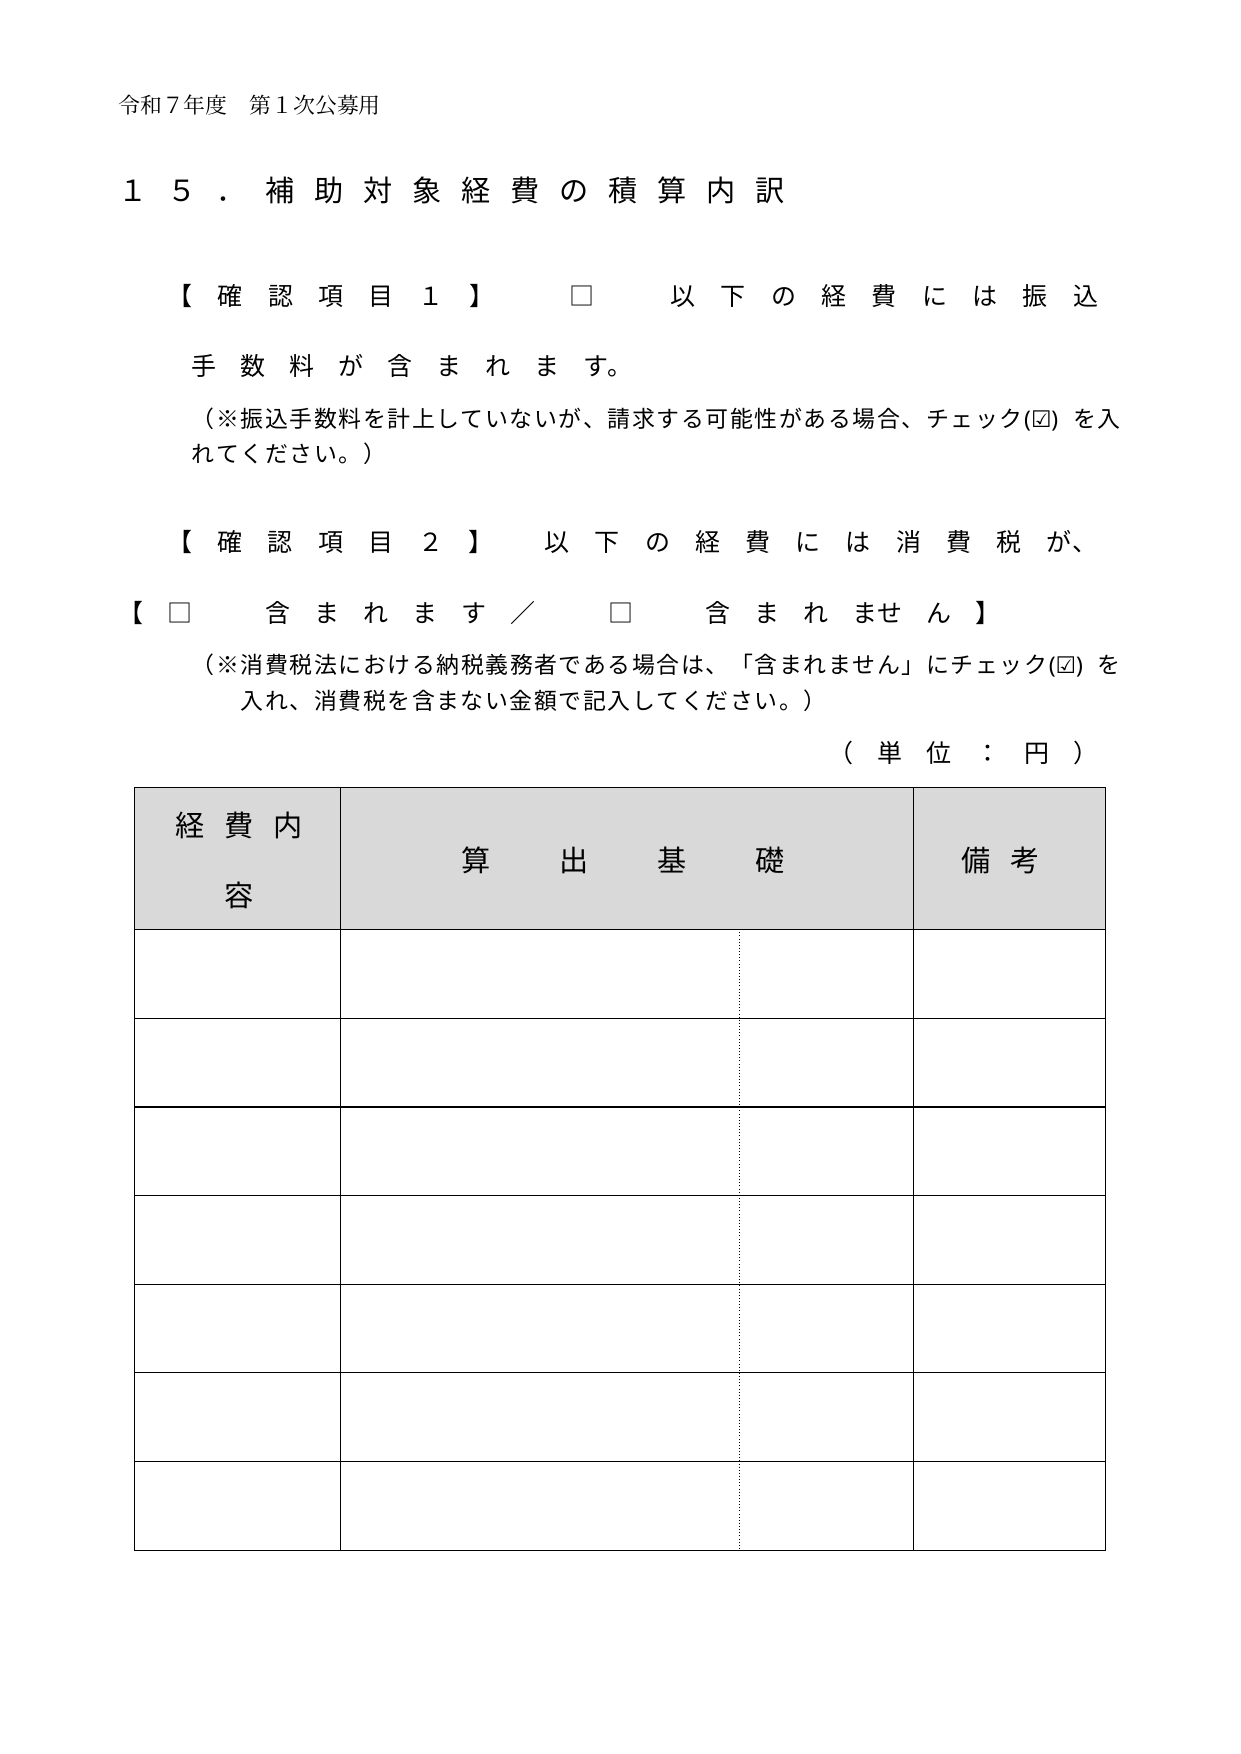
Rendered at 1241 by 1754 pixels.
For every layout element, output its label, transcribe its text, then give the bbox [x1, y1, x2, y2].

table_cell [739, 930, 913, 1018]
table_cell [341, 1019, 739, 1106]
table_cell [739, 1108, 913, 1195]
text （※消費税法における納税義務者である場合は、「含まれません」にチェック(☑)を入れ、消費税を含まない金額で記入してください。） [182, 646, 1122, 717]
text １５．補助対象経費の積算内訳 [118, 153, 1122, 224]
text 【確認項目１】 □ 以下の経費には振込手数料が含まれます。 [161, 259, 1122, 400]
table_cell [135, 930, 340, 1018]
text （※振込手数料を計上していないが、請求する可能性がある場合、チェック(☑)を入れてください。） [182, 400, 1122, 470]
table_cell [135, 1462, 340, 1549]
table_cell [739, 1373, 913, 1461]
table_cell [341, 1196, 739, 1284]
table_cell [341, 930, 739, 1018]
table_cell [914, 1019, 1105, 1106]
table_cell [341, 1462, 739, 1549]
table_cell [135, 1019, 340, 1106]
table_header 算 出 基 礎 [341, 788, 913, 929]
table_cell [739, 1285, 913, 1372]
table_cell [739, 1196, 913, 1284]
table_cell [914, 1462, 1105, 1549]
table_cell [341, 1373, 739, 1461]
table_cell [914, 1285, 1105, 1372]
table_cell [135, 1373, 340, 1461]
table_cell [914, 1196, 1105, 1284]
text （単位：円） [118, 717, 1122, 787]
table_header 経費内容 [135, 788, 340, 929]
table_cell [739, 1462, 913, 1549]
table_cell [135, 1196, 340, 1284]
table_cell [341, 1285, 739, 1372]
table_cell [135, 1108, 340, 1195]
table_cell [739, 1019, 913, 1106]
table_cell [914, 1373, 1105, 1461]
text 【確認項目２】 以下の経費には消費税が、【□ 含まれます／ □ 含まれません】 [118, 506, 1122, 646]
table_header 備考 [914, 788, 1105, 929]
table_cell [135, 1285, 340, 1372]
table_cell [341, 1108, 739, 1195]
table_cell [914, 930, 1105, 1018]
table_cell [914, 1108, 1105, 1195]
